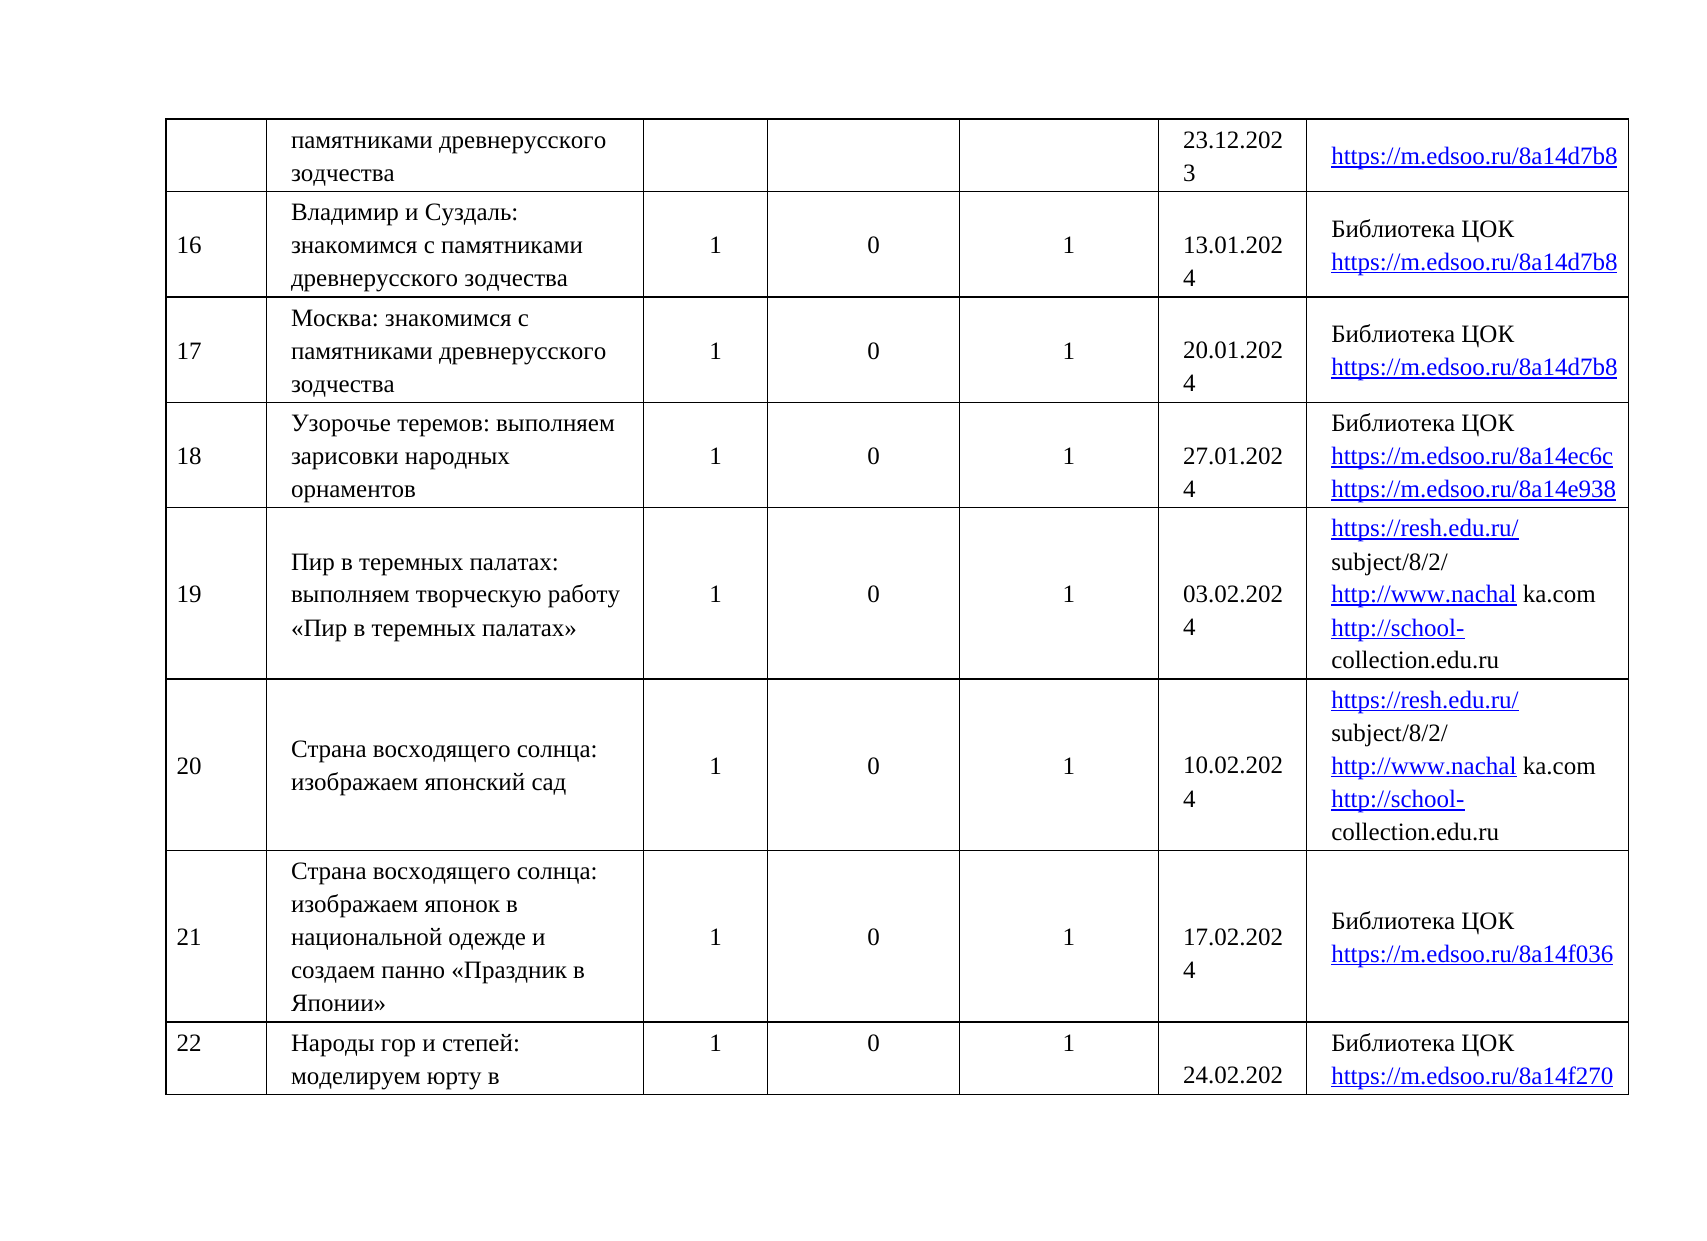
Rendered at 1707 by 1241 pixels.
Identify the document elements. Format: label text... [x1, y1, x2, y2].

table_cell 1 [644, 680, 767, 850]
table_cell 16 [167, 192, 266, 296]
table_cell 19 [167, 508, 266, 678]
table_cell 1 [960, 851, 1158, 1021]
table_cell 1 [960, 403, 1158, 507]
table_cell 1 [644, 403, 767, 507]
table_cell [1307, 120, 1628, 191]
table_cell Страна восходящего солнца: изображаем японский сад [267, 680, 643, 850]
table_cell 0 [768, 1023, 959, 1093]
table_cell 0 [768, 680, 959, 850]
table_cell Страна восходящего солнца: изображаем японок в национальной одежде и создаем панно «Праздник в Японии» [267, 851, 643, 1021]
table_cell 18 [167, 403, 266, 507]
table_cell 1 [960, 120, 1158, 191]
table_cell 15 [167, 120, 266, 191]
table_cell 1 [960, 1023, 1158, 1093]
table_cell 20 [167, 680, 266, 850]
table_cell 0 [768, 403, 959, 507]
table_cell 23.12.2023 [1159, 120, 1306, 191]
table_cell Библиотека ЦОК https://m.edsoo.ru/8a14d7b8 [1307, 298, 1628, 401]
table_cell 0 [768, 298, 959, 401]
table_cell Библиотека ЦОК https://m.edsoo.ru/8a14f036 [1307, 851, 1628, 1021]
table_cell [267, 120, 643, 191]
table_cell 13.01.2024 [1159, 192, 1306, 296]
table_cell 0 [768, 120, 959, 191]
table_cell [1307, 192, 1628, 296]
table_cell 1 [960, 508, 1158, 678]
table_cell 1 [644, 298, 767, 401]
table_cell 20.01.2024 [1159, 298, 1306, 401]
table_cell https://resh.edu.ru/ subject/8/2/ http://www.nachal ka.com http://school- collection.edu.ru [1307, 680, 1628, 850]
table_cell 21 [167, 851, 266, 1021]
table_cell 10.02.2024 [1159, 680, 1306, 850]
table_cell https://resh.edu.ru/ subject/8/2/ http://www.nachal ka.com http://school- collection.edu.ru [1307, 508, 1628, 678]
table_cell 0 [768, 508, 959, 678]
table_cell 1 [960, 680, 1158, 850]
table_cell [1307, 1023, 1628, 1093]
table_cell 1 [644, 851, 767, 1021]
table_cell 1 [960, 192, 1158, 296]
table_cell Узорочье теремов: выполняем зарисовки народных орнаментов [267, 403, 643, 507]
table_cell Пир в теремных палатах: выполняем творческую работу «Пир в теремных палатах» [267, 508, 643, 678]
table_cell 1 [960, 298, 1158, 401]
table_cell Москва: знакомимся с памятниками древнерусского зодчества [267, 298, 643, 401]
table_cell 0 [768, 851, 959, 1021]
table_cell 1 [644, 1023, 767, 1093]
table_cell 03.02.2024 [1159, 508, 1306, 678]
table_cell 1 [644, 192, 767, 296]
table_cell 17 [167, 298, 266, 401]
table_cell Библиотека ЦОК https://m.edsoo.ru/8a14ec6c https://m.edsoo.ru/8a14e938 [1307, 403, 1628, 507]
table_cell Владимир и Суздаль: знакомимся с памятниками древнерусского зодчества [267, 192, 643, 296]
table_cell 17.02.2024 [1159, 851, 1306, 1021]
table_cell 24.02.2024 [1159, 1023, 1306, 1093]
table_cell 27.01.2024 [1159, 403, 1306, 507]
table_cell 1 [644, 120, 767, 191]
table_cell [267, 1023, 643, 1093]
table_cell 22 [167, 1023, 266, 1093]
table_cell 1 [644, 508, 767, 678]
table_cell 0 [768, 192, 959, 296]
